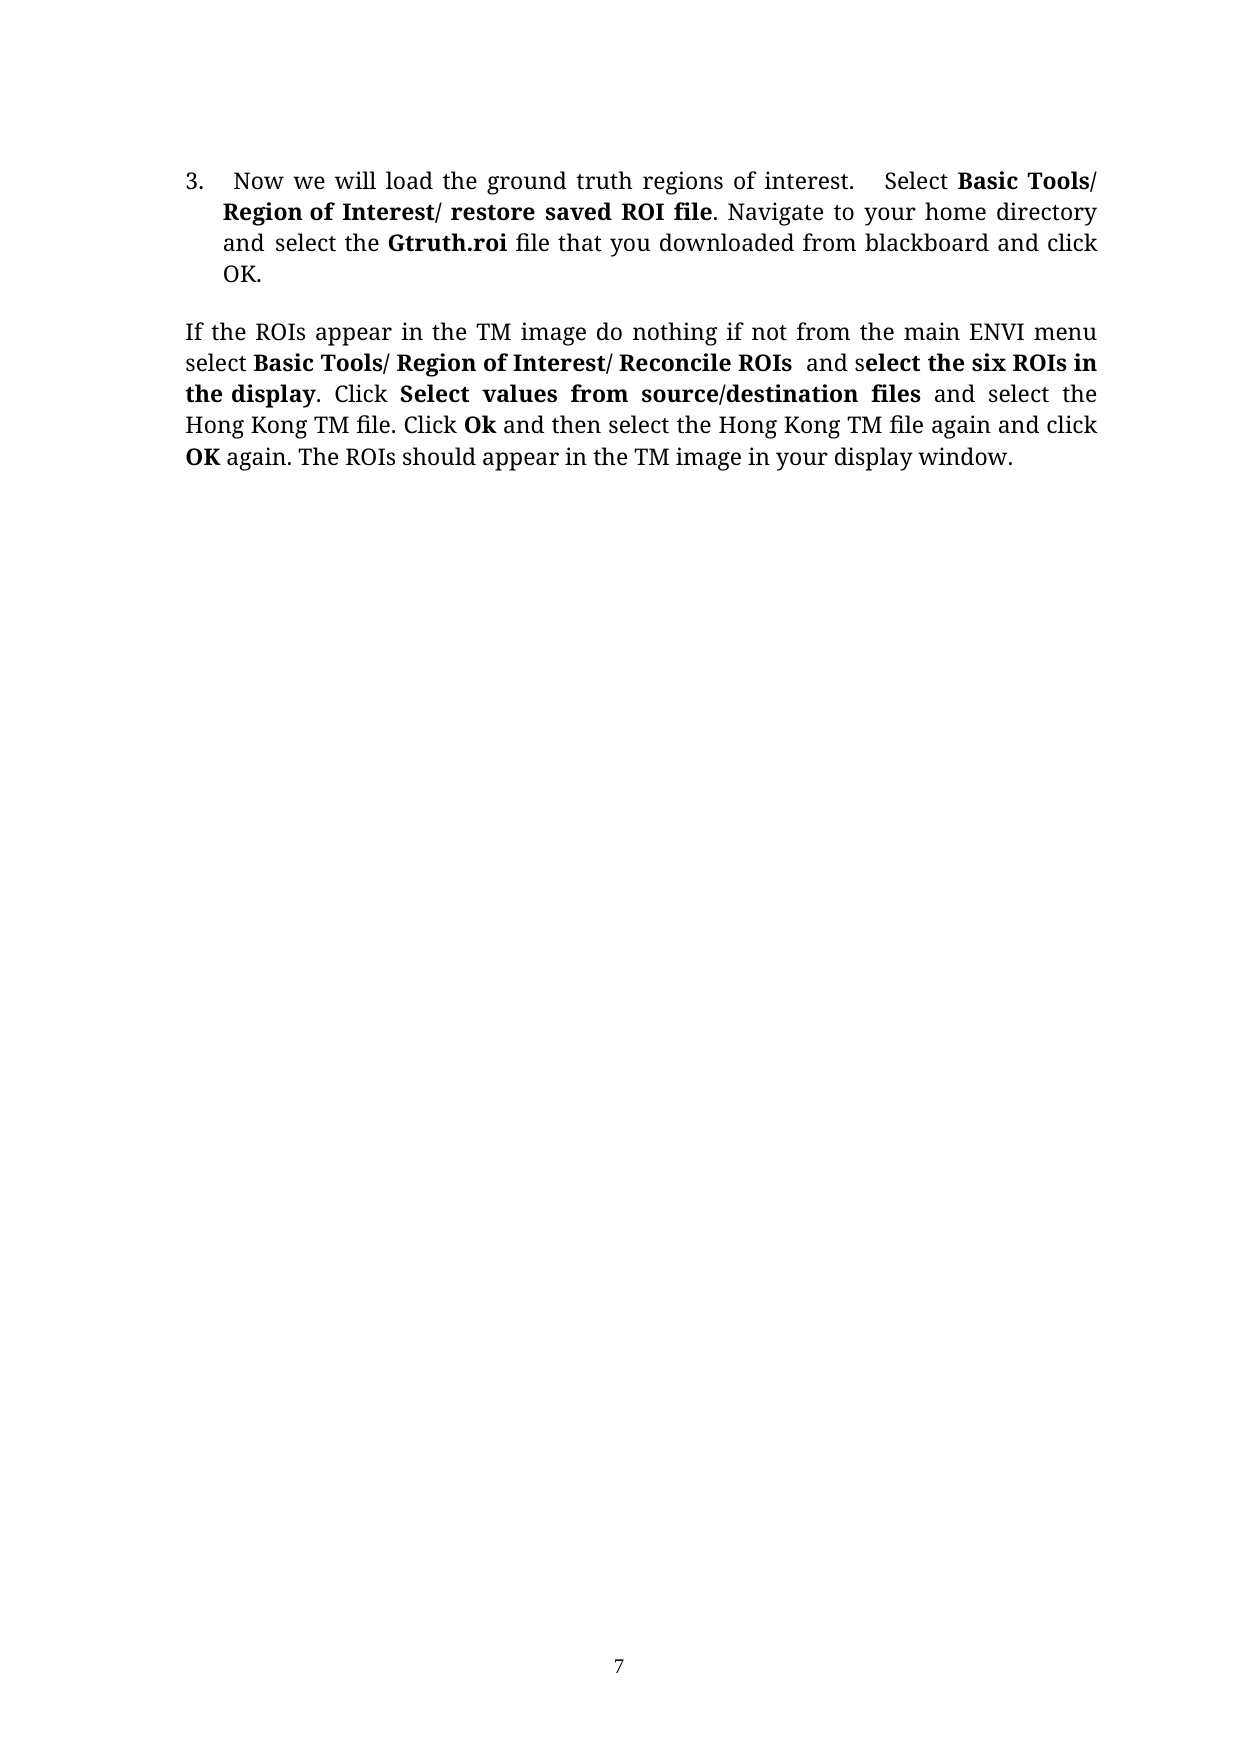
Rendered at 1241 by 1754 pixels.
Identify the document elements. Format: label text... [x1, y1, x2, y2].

text If the ROIs appear in the TM image do nothing if not from the main ENVI menu select Basic Tools/ Region of Interest/ Reconcile ROIs and select the six ROIs in the display. Click Select values from source/destination files and select the Hong Kong TM file. Click Ok and then select the Hong Kong TM file again and click OK again. The ROIs should appear in the TM image in your display window. [185, 315, 1097, 472]
text 3. Now we will load the ground truth regions of interest. Select Basic Tools/ Region of Interest/ restore saved ROI file. Navigate to your home directory and select the Gtruth.roi file that you downloaded from blackboard and click OK. [185, 164, 1097, 289]
